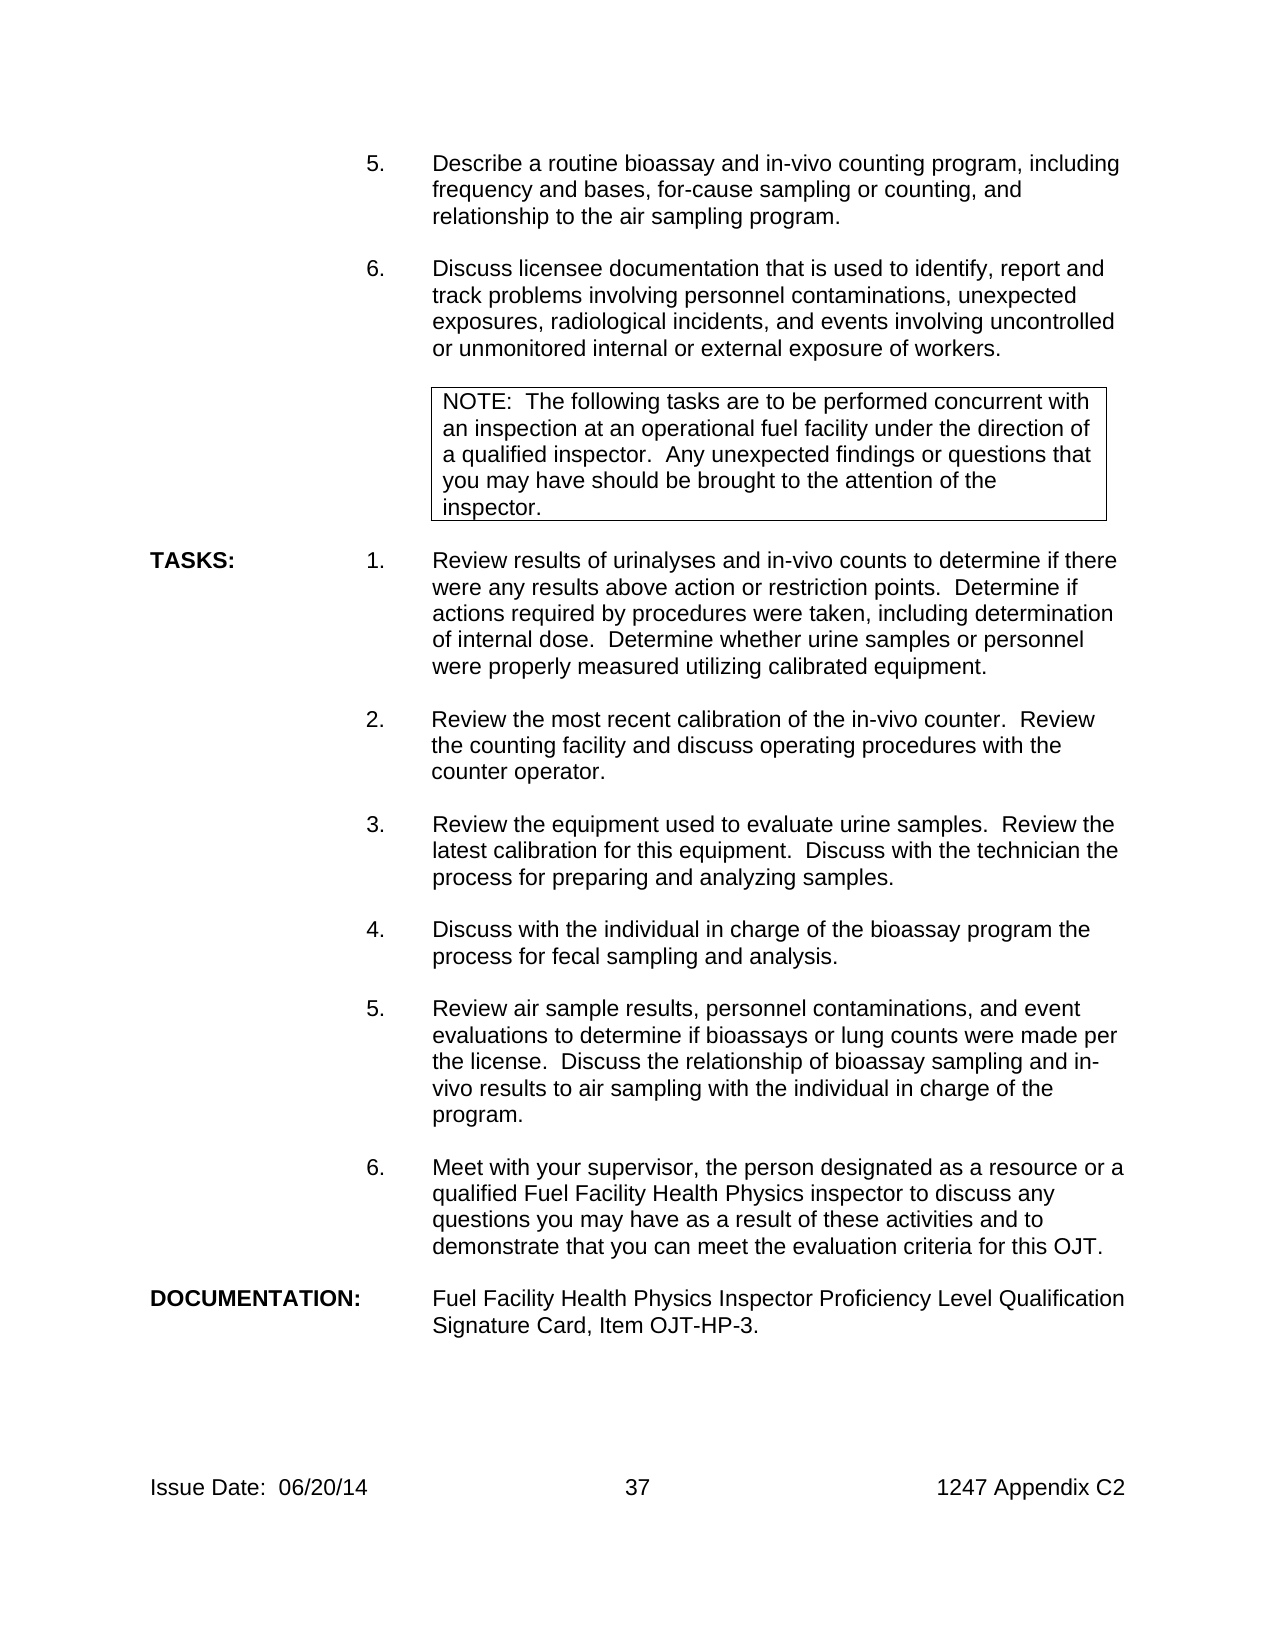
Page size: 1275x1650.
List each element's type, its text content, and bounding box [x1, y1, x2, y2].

text DOCUMENTATION: Fuel Facility Health Physics Inspector Proficiency Level Qualification Signature Card, Item OJT-HP-3. [150, 1285, 1125, 1338]
text Describe a routine bioassay and in-vivo counting program, including frequency and bases, for-cause sampling or counting, and relationship to the air sampling program. [366, 150, 1125, 229]
text TASKS: 1. Review results of urinalyses and in-vivo counts to determine if there were any results above action or restriction points. Determine if actions required by procedures were taken, including determination of internal dose. Determine whether urine samples or personnel were properly measured utilizing calibrated equipment. [150, 547, 1125, 679]
text Review air sample results, personnel contaminations, and event evaluations to determine if bioassays or lung counts were made per the license. Discuss the relationship of bioassay sampling and in-vivo results to air sampling with the individual in charge of the program. [366, 995, 1125, 1127]
text Discuss licensee documentation that is used to identify, report and track problems involving personnel contaminations, unexpected exposures, radiological incidents, and events involving uncontrolled or unmonitored internal or external exposure of workers. [366, 255, 1125, 361]
text Meet with your supervisor, the person designated as a resource or a qualified Fuel Facility Health Physics inspector to discuss any questions you may have as a result of these activities and to demonstrate that you can meet the evaluation criteria for this OJT. [366, 1153, 1125, 1259]
list Review the most recent calibration of the in-vivo counter. Review the counting facility and discuss operating procedures with the counter operator. [366, 706, 1125, 784]
text Review the equipment used to evaluate urine samples. Review the latest calibration for this equipment. Discuss with the technician the process for preparing and analyzing samples. [366, 811, 1125, 890]
table_header NOTE: The following tasks are to be performed concurrent with an inspection at an operational fuel facility under the direction of a qualified inspector. Any unexpected findings or questions that you may have should be brought to the attention of the inspector. [432, 388, 1106, 520]
text Discuss with the individual in charge of the bioassay program the process for fecal sampling and analysis. [366, 916, 1125, 969]
